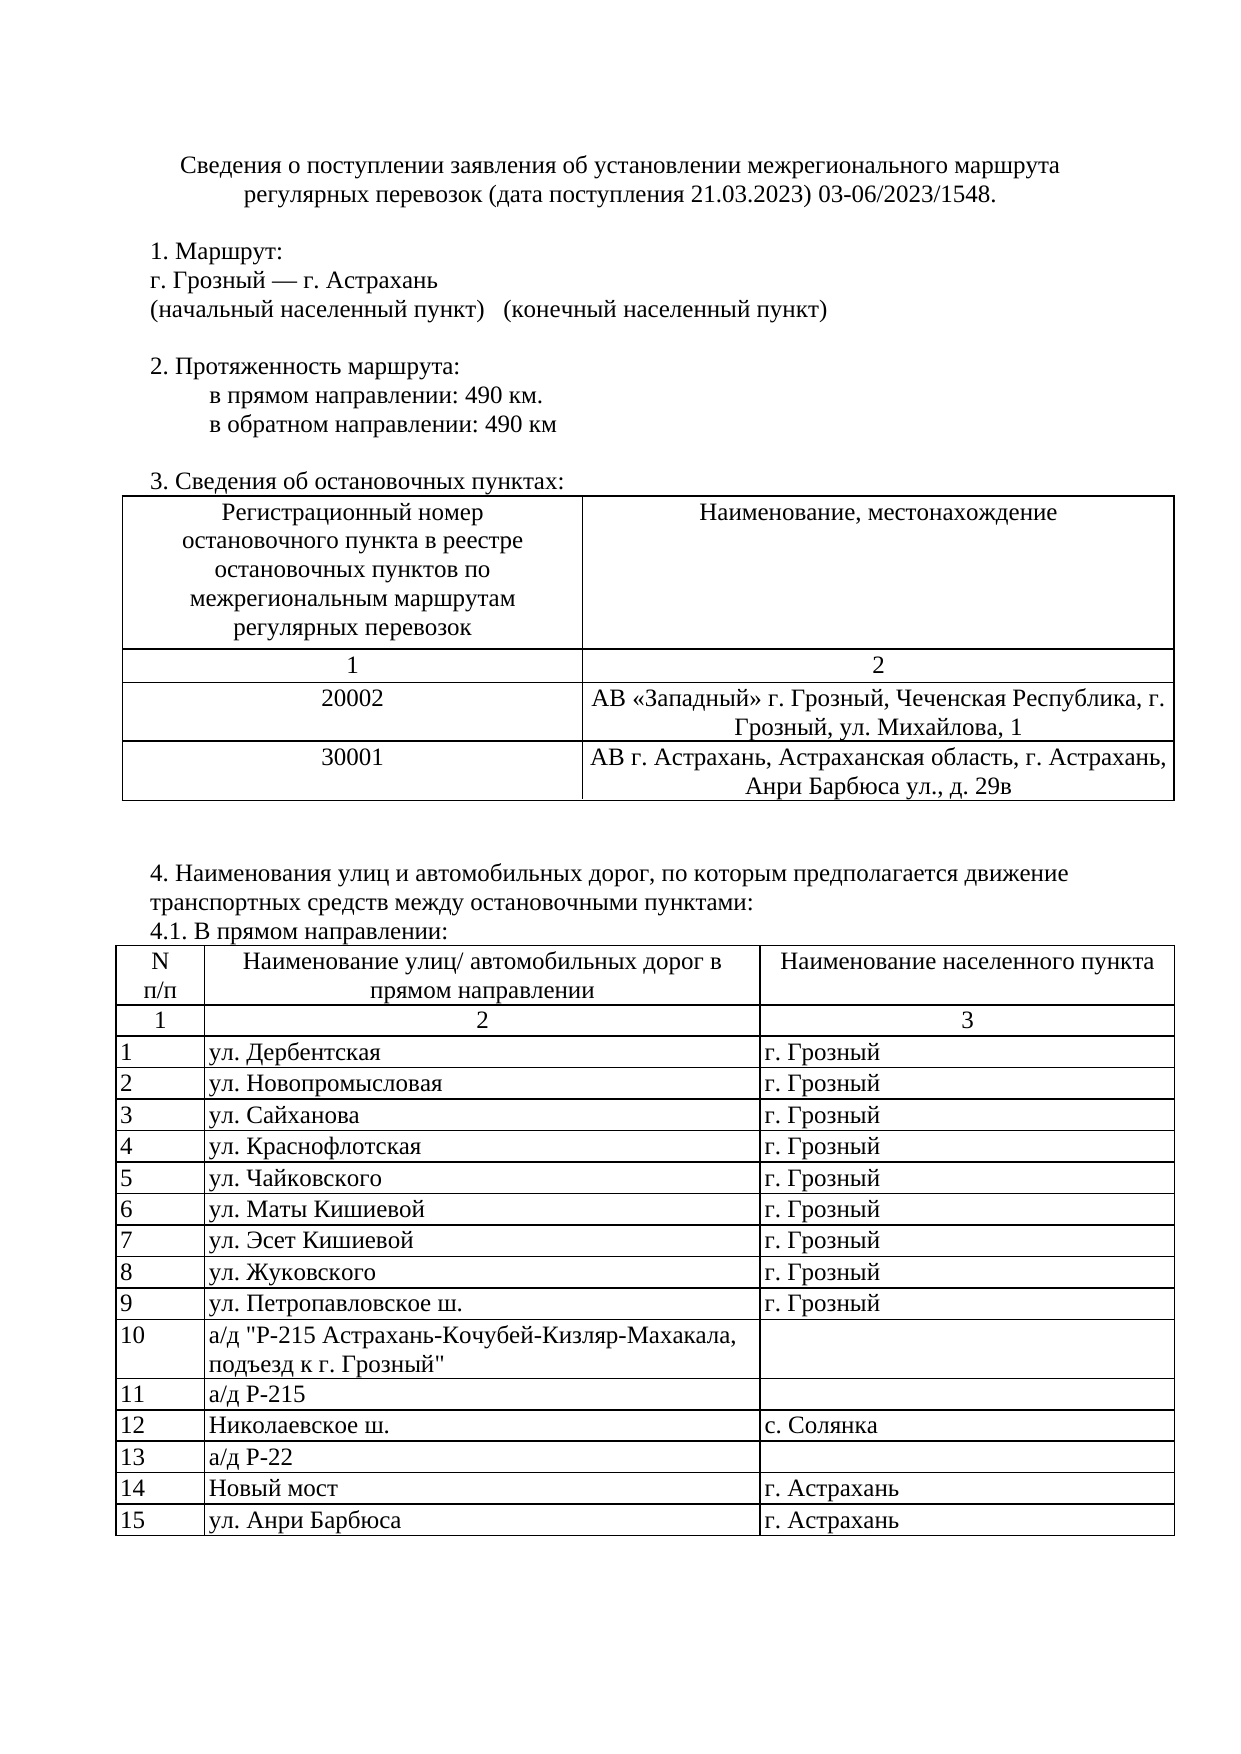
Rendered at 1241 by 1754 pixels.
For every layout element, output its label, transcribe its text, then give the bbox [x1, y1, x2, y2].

table_cell г. Грозный [761, 1068, 1174, 1098]
table_header Наименование, местонахождение [583, 497, 1173, 648]
table_cell 2 [583, 650, 1173, 681]
table_cell ул. Маты Кишиевой [205, 1194, 759, 1224]
table_cell 15 [117, 1505, 204, 1535]
text Сведения о поступлении заявления об установлении межрегионального маршрута регулярных перевозок (дата поступления 21.03.2023) 03-06/2023/1548. [150, 150, 1090, 207]
table_cell АВ «Западный» г. Грозный, Чеченская Республика, г. Грозный, ул. Михайлова, 1 [583, 683, 1173, 740]
table_cell 11 [117, 1379, 204, 1409]
table_cell г. Грозный [761, 1131, 1174, 1161]
table_cell 3 [761, 1006, 1174, 1035]
table_cell [761, 1320, 1174, 1377]
table_cell 12 [117, 1411, 204, 1440]
table_cell ул. Чайковского [205, 1163, 759, 1193]
table_cell 1 [117, 1006, 204, 1035]
text 4. Наименования улиц и автомобильных дорог, по которым предполагается движение транспортных средств между остановочными пунктами: [150, 858, 1090, 916]
table_cell Николаевское ш. [205, 1411, 759, 1440]
table_header Регистрационный номер остановочного пункта в реестре остановочных пунктов по межрегиональным маршрутам регулярных перевозок [123, 497, 582, 648]
table_cell г. Грозный [761, 1194, 1174, 1224]
text 2. Протяженность маршрута: [150, 351, 1090, 380]
text в прямом направлении: 490 км. [150, 380, 1090, 409]
table_cell 13 [117, 1442, 204, 1472]
table_cell г. Грозный [761, 1100, 1174, 1130]
table_cell 7 [117, 1226, 204, 1256]
table_header N п/п [117, 946, 204, 1004]
table_cell 14 [117, 1473, 204, 1503]
table_cell ул. Эсет Кишиевой [205, 1226, 759, 1256]
table_cell ул. Новопромысловая [205, 1068, 759, 1098]
text 4.1. В прямом направлении: [150, 916, 1090, 945]
table_cell г. Грозный [761, 1163, 1174, 1193]
table_cell г. Грозный [761, 1257, 1174, 1287]
table_cell г. Грозный [761, 1037, 1174, 1067]
table_cell 4 [117, 1131, 204, 1161]
text г. Грозный — г. Астрахань [150, 265, 1090, 294]
table_cell а/д "Р-215 Астрахань-Кочубей-Кизляр-Махакала, подъезд к г. Грозный" [205, 1320, 759, 1377]
table_cell с. Солянка [761, 1411, 1174, 1440]
table_cell 9 [117, 1289, 204, 1318]
table_cell 2 [117, 1068, 204, 1098]
table_cell 10 [117, 1320, 204, 1377]
text в обратном направлении: 490 км [150, 409, 1090, 437]
table_cell г. Грозный [761, 1226, 1174, 1256]
table_cell г. Астрахань [761, 1473, 1174, 1503]
table_cell 20002 [123, 683, 582, 740]
table_cell г. Грозный [761, 1289, 1174, 1318]
table_cell 1 [117, 1037, 204, 1067]
table_cell а/д Р-215 [205, 1379, 759, 1409]
table_cell а/д Р-22 [205, 1442, 759, 1472]
table_header Наименование улиц/ автомобильных дорог в прямом направлении [205, 946, 759, 1004]
table_cell ул. Дербентская [205, 1037, 759, 1067]
table_cell ул. Жуковского [205, 1257, 759, 1287]
table_cell 6 [117, 1194, 204, 1224]
table_cell 2 [205, 1006, 759, 1035]
table_cell [761, 1379, 1174, 1409]
table_cell 5 [117, 1163, 204, 1193]
table_header Наименование населенного пункта [761, 946, 1174, 1004]
table_cell [761, 1442, 1174, 1472]
table_cell ул. Сайханова [205, 1100, 759, 1130]
table_cell ул. Петропавловское ш. [205, 1289, 759, 1318]
table_cell АВ г. Астрахань, Астраханская область, г. Астрахань, Анри Барбюса ул., д. 29в [583, 742, 1173, 799]
table_cell г. Астрахань [761, 1505, 1174, 1535]
table_cell 3 [117, 1100, 204, 1130]
table_cell ул. Краснофлотская [205, 1131, 759, 1161]
table_cell Новый мост [205, 1473, 759, 1503]
text 3. Сведения об остановочных пунктах: [150, 466, 1090, 495]
table_cell ул. Анри Барбюса [205, 1505, 759, 1535]
table_cell 8 [117, 1257, 204, 1287]
table_cell 30001 [123, 742, 582, 799]
text (начальный населенный пункт) (конечный населенный пункт) [150, 294, 1090, 322]
table_cell 1 [123, 650, 582, 681]
text 1. Маршрут: [150, 236, 1090, 265]
